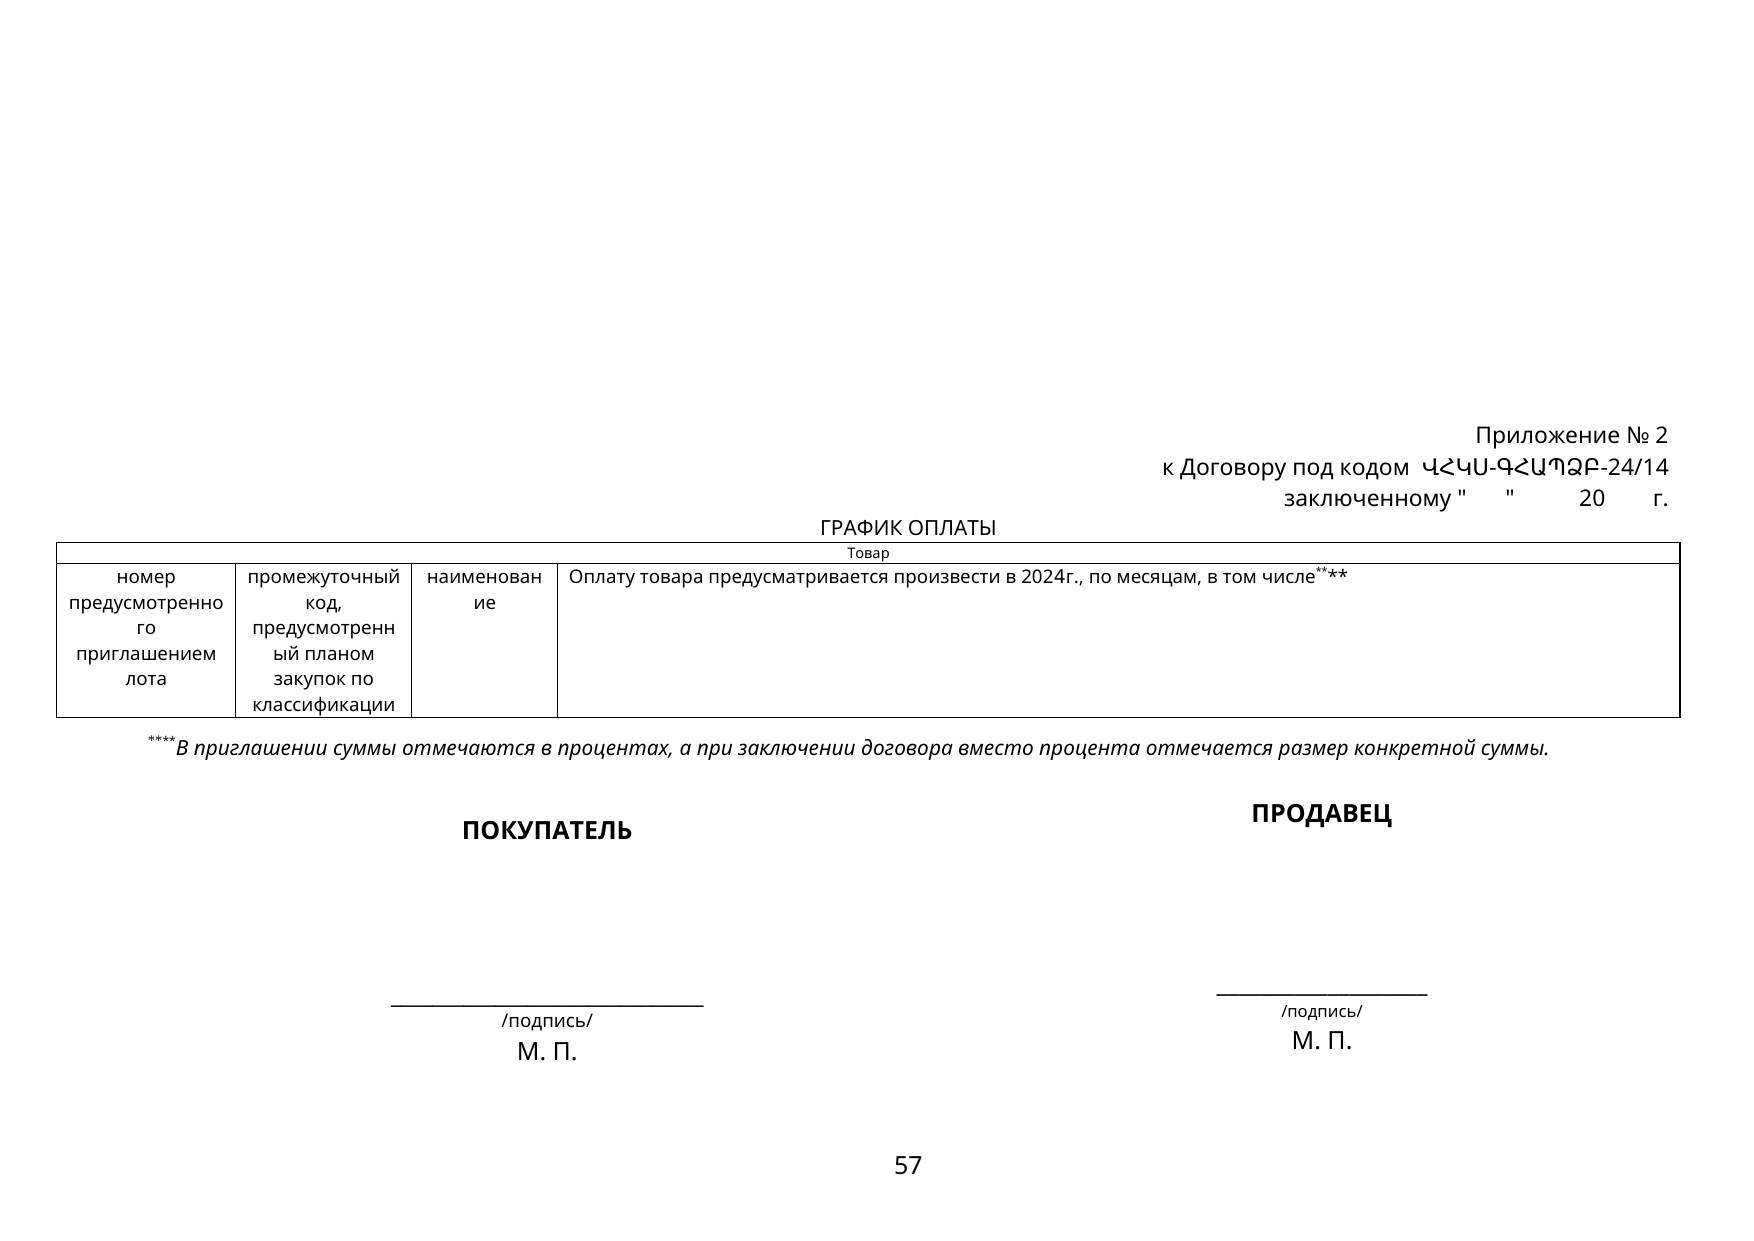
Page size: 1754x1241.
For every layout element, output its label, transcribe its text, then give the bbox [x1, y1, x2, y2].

text ГРАФИК ОПЛАТЫ [148, 513, 1668, 542]
table_cell промежуточный код, предусмотренный планом закупок по классификации ЕЗК (CPV) [236, 564, 411, 717]
table_cell наименование [412, 564, 557, 717]
table_cell номер предусмотренного приглашением лота [57, 564, 235, 717]
text к Договору под кодом ՎՀԿՍ-ԳՀԱՊՁԲ-24/14 заключенному " " 20 г. [148, 451, 1668, 513]
text Приложение № 2 [148, 419, 1668, 451]
table_header Товар [57, 543, 1679, 562]
table_cell Оплату товара предусматривается произвести в 2024г., по месяцам, в том числе** [558, 564, 1679, 717]
